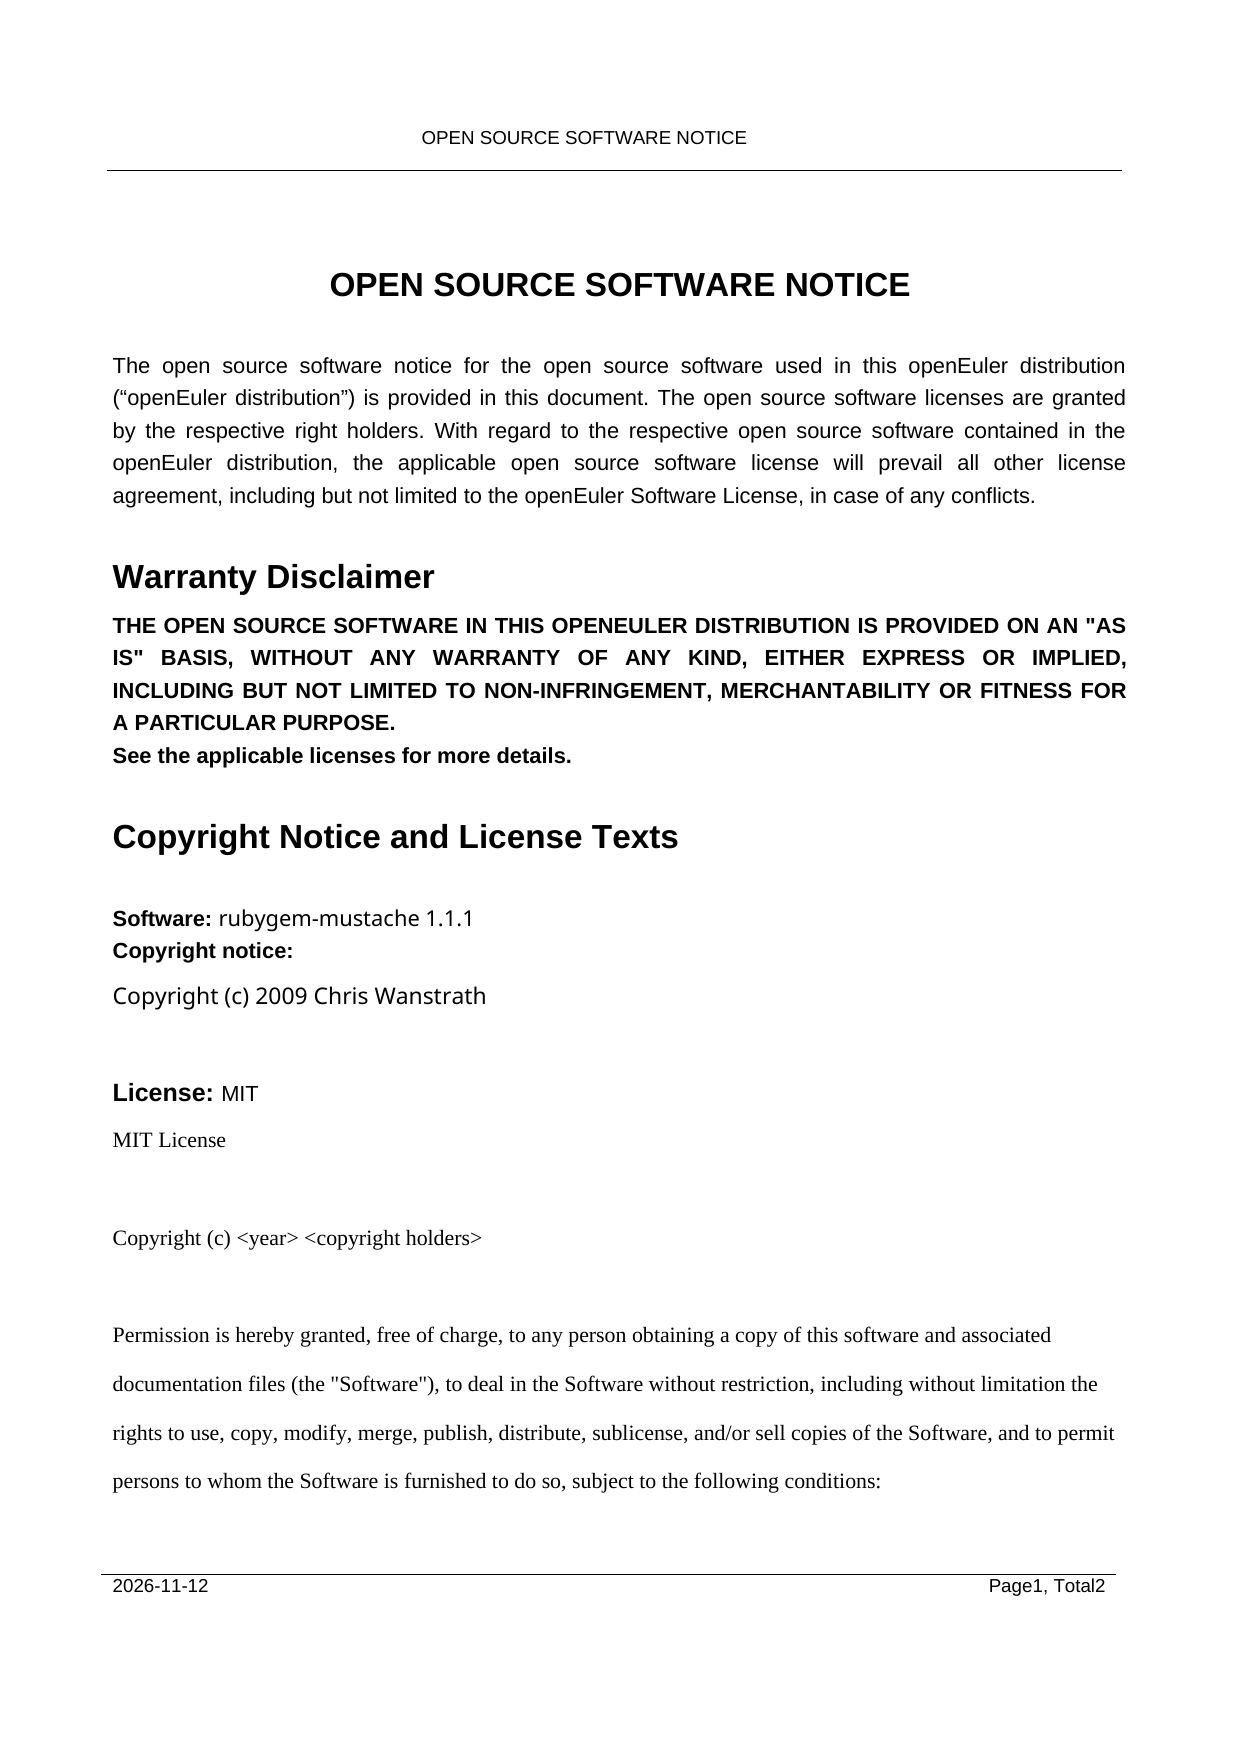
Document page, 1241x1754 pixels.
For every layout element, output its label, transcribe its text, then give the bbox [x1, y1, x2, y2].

text OPEN SOURCE SOFTWARE NOTICE [112, 251, 1128, 316]
text The open source software notice for the open source software used in this openEuler distribution (“openEuler distribution”) is provided in this document. The open source software licenses are granted by the respective right holders. With regard to the respective open source software contained in the openEuler distribution, the applicable open source software license will prevail all other license agreement, including but not limited to the openEuler Software License, in case of any conflicts. [112, 349, 1128, 511]
text Warranty Disclaimer [112, 544, 1128, 609]
text Copyright (c) 2009 Chris Wanstrath [112, 979, 1128, 1060]
text THE OPEN SOURCE SOFTWARE IN THIS OPENEULER DISTRIBUTION IS PROVIDED ON AN "AS IS" BASIS, WITHOUT ANY WARRANTY OF ANY KIND, EITHER EXPRESS OR IMPLIED, INCLUDING BUT NOT LIMITED TO NON-INFRINGEMENT, MERCHANTABILITY OR FITNESS FOR A PARTICULAR PURPOSE. See the applicable licenses for more details. [112, 609, 1128, 771]
text Copyright Notice and License Texts [112, 804, 1128, 869]
text Copyright notice: [112, 934, 1128, 966]
text Software: rubygem-mustache 1.1.1 [112, 901, 1128, 934]
text License: MIT [112, 1077, 1128, 1109]
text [112, 1123, 1128, 1497]
